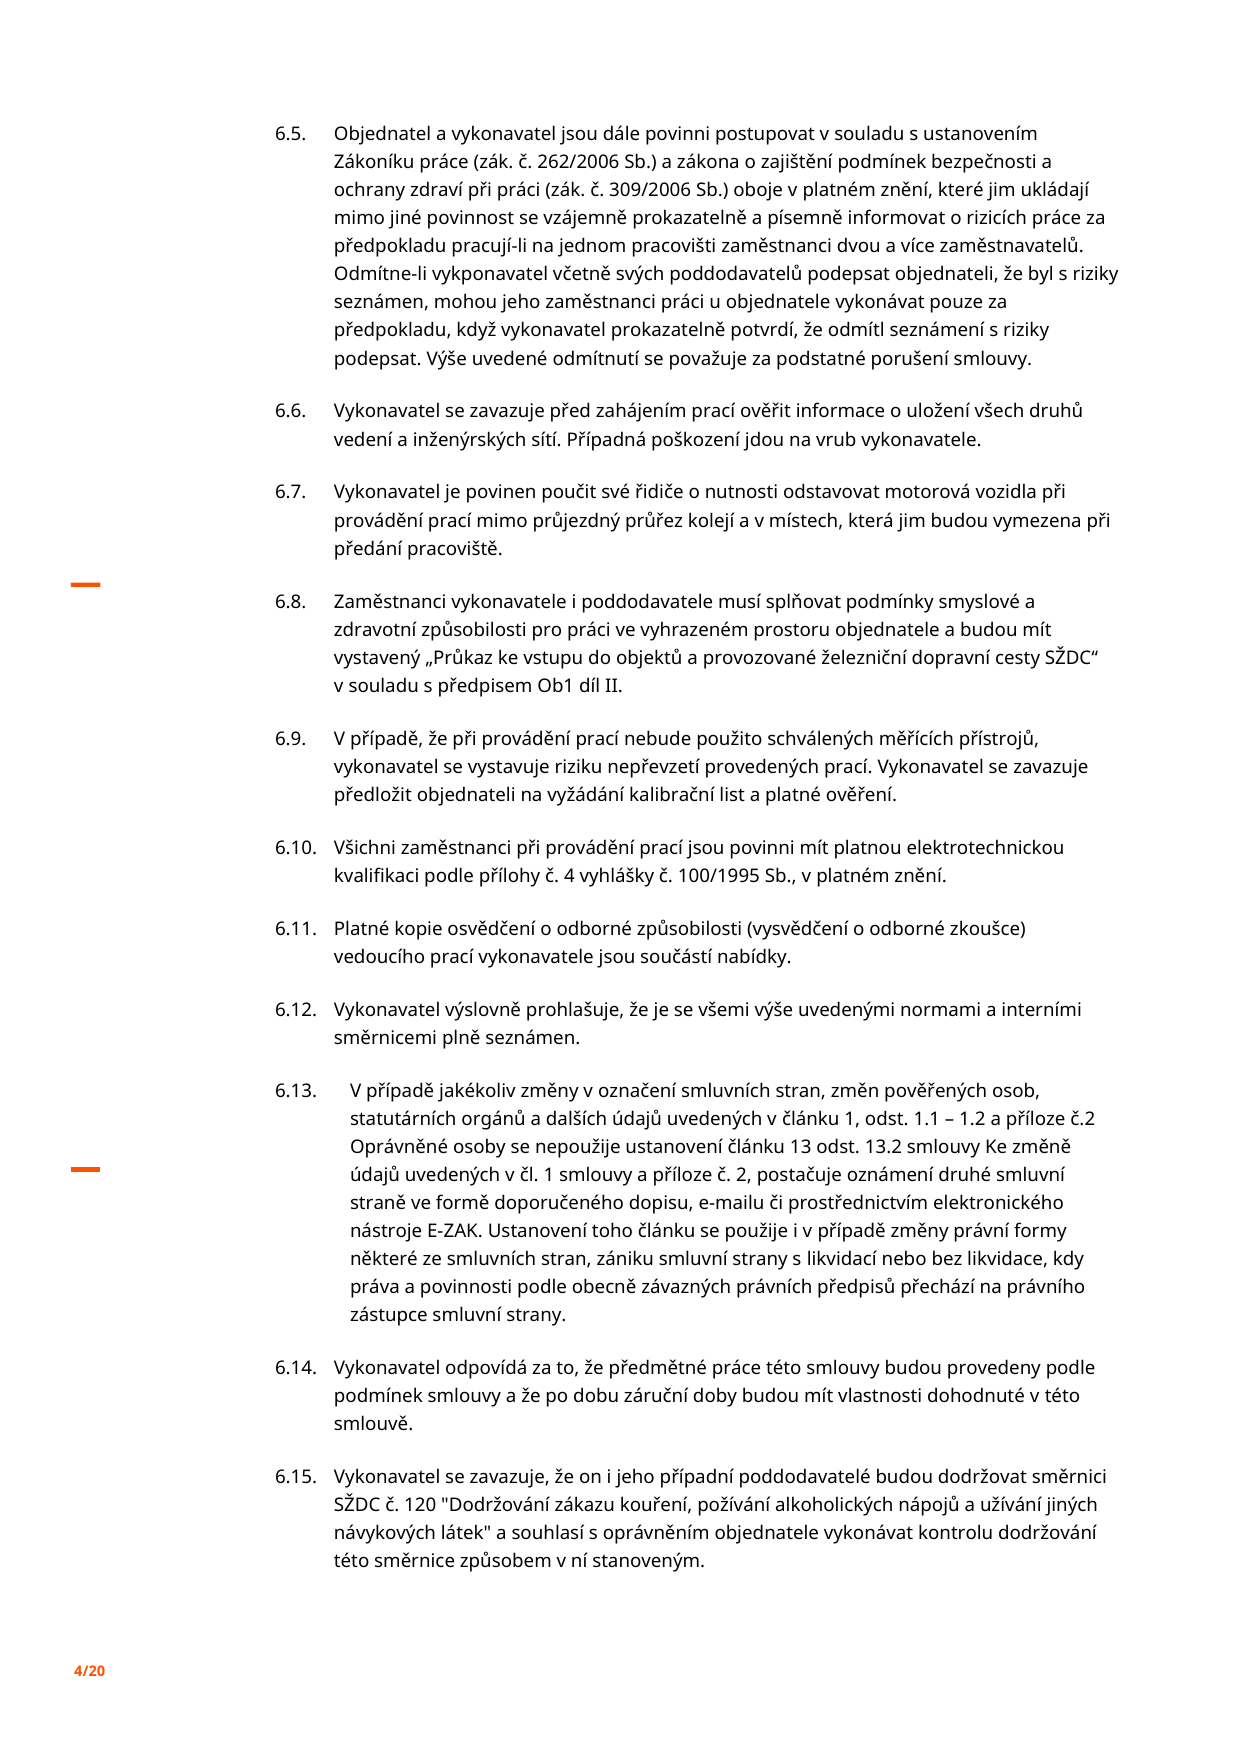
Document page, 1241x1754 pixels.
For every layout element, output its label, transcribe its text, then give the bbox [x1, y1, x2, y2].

list Vykonavatel se zavazuje před zahájením prací ověřit informace o uložení všech druhů vedení a inženýrských sítí. Případná poškození jdou na vrub vykonavatele. [275, 398, 1122, 451]
list Platné kopie osvědčení o odborné způsobilosti (vysvědčení o odborné zkoušce) vedoucího prací vykonavatele jsou součástí nabídky. [275, 915, 1122, 969]
list Vykonavatel odpovídá za to, že předmětné práce této smlouvy budou provedeny podle podmínek smlouvy a že po dobu záruční doby budou mít vlastnosti dohodnuté v této smlouvě. [275, 1354, 1122, 1436]
list V případě jakékoliv změny v označení smluvních stran, změn pověřených osob, statutárních orgánů a dalších údajů uvedených v článku 1, odst. 1.1 – 1.2 a příloze č.2 Oprávněné osoby se nepoužije ustanovení článku 13 odst. 13.2 smlouvy Ke změně údajů uvedených v čl. 1 smlouvy a příloze č. 2, postačuje oznámení druhé smluvní straně ve formě doporučeného dopisu, e-mailu či prostřednictvím elektronického nástroje E-ZAK. Ustanovení toho článku se použije i v případě změny právní formy některé ze smluvních stran, zániku smluvní strany s likvidací nebo bez likvidace, kdy práva a povinnosti podle obecně závazných právních předpisů přechází na právního zástupce smluvní strany. [275, 1077, 1122, 1327]
list Objednatel a vykonavatel jsou dále povinni postupovat v souladu s ustanovením Zákoníku práce (zák. č. 262/2006 Sb.) a zákona o zajištění podmínek bezpečnosti a ochrany zdraví při práci (zák. č. 309/2006 Sb.) oboje v platném znění, které jim ukládají mimo jiné povinnost se vzájemně prokazatelně a písemně informovat o rizicích práce za předpokladu pracují-li na jednom pracovišti zaměstnanci dvou a více zaměstnavatelů. Odmítne-li vykponavatel včetně svých poddodavatelů podepsat objednateli, že byl s riziky seznámen, mohou jeho zaměstnanci práci u objednatele vykonávat pouze za předpokladu, když vykonavatel prokazatelně potvrdí, že odmítl seznámení s riziky podepsat. Výše uvedené odmítnutí se považuje za podstatné porušení smlouvy. [275, 121, 1122, 370]
list Zaměstnanci vykonavatele i poddodavatele musí splňovat podmínky smyslové a zdravotní způsobilosti pro práci ve vyhrazeném prostoru objednatele a budou mít vystavený „Průkaz ke vstupu do objektů a provozované železniční dopravní cesty SŽDC“ v souladu s předpisem Ob1 díl II. [275, 588, 1122, 697]
list Vykonavatel je povinen poučit své řidiče o nutnosti odstavovat motorová vozidla při provádění prací mimo průjezdný průřez kolejí a v místech, která jim budou vymezena při předání pracoviště. [275, 479, 1122, 560]
list Všichni zaměstnanci při provádění prací jsou povinni mít platnou elektrotechnickou kvalifikaci podle přílohy č. 4 vyhlášky č. 100/1995 Sb., v platném znění. [275, 834, 1122, 888]
list Vykonavatel se zavazuje, že on i jeho případní poddodavatelé budou dodržovat směrnici SŽDC č. 120 "Dodržování zákazu kouření, požívání alkoholických nápojů a užívání jiných návykových látek" a souhlasí s oprávněním objednatele vykonávat kontrolu dodržování této směrnice způsobem v ní stanoveným. [275, 1463, 1122, 1573]
list V případě, že při provádění prací nebude použito schválených měřících přístrojů, vykonavatel se vystavuje riziku nepřevzetí provedených prací. Vykonavatel se zavazuje předložit objednateli na vyžádání kalibrační list a platné ověření. [275, 725, 1122, 807]
list Vykonavatel výslovně prohlašuje, že je se všemi výše uvedenými normami a interními směrnicemi plně seznámen. [275, 996, 1122, 1050]
